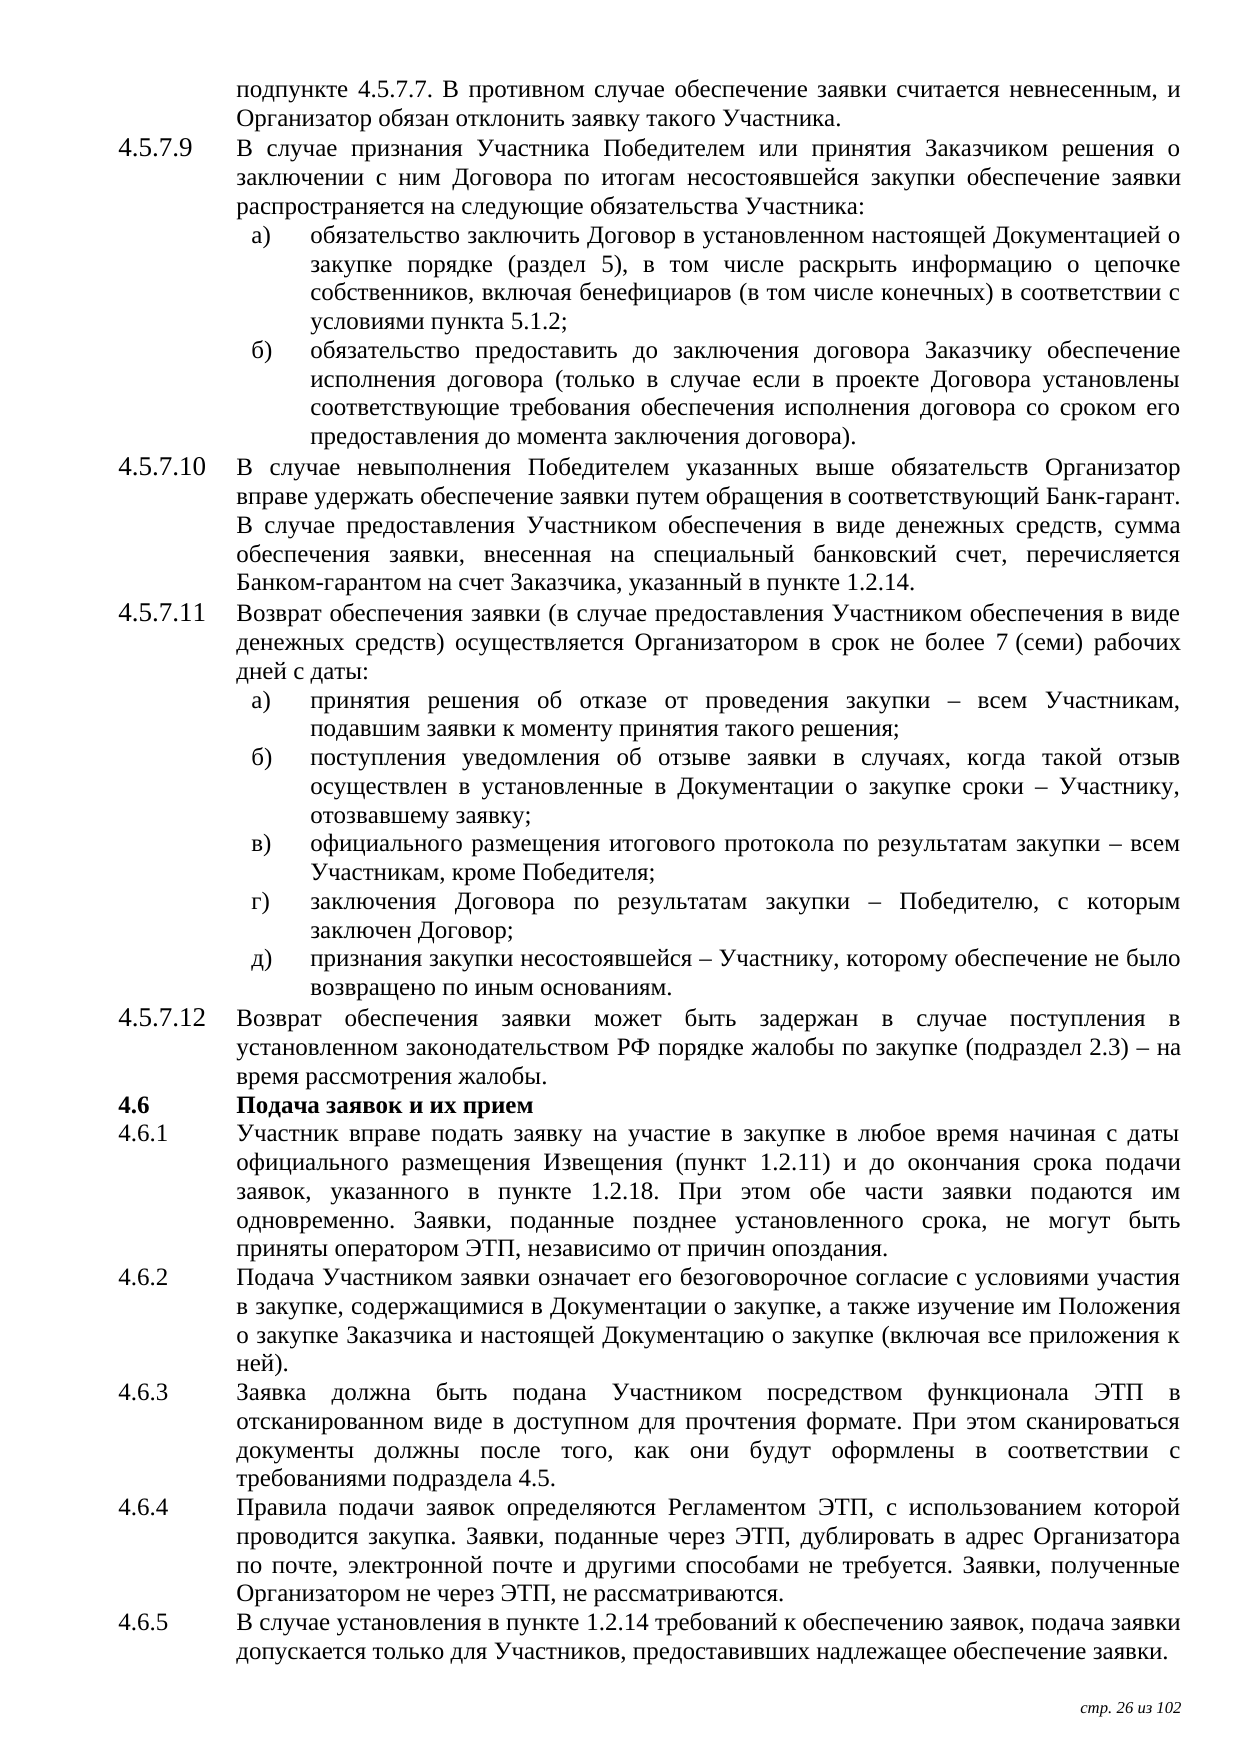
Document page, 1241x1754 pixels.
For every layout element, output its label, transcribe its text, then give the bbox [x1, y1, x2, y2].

subtitle Подача заявок и их прием [118, 1090, 1181, 1118]
text Подача Участником заявки означает его безоговорочное согласие с условиями участия в закупке, содержащимися в Документации о закупке, а также изучение им Положения о закупке Заказчика и настоящей Документацию о закупке (включая все приложения к ней). [118, 1262, 1181, 1377]
text Возврат обеспечения заявки может быть задержан в случае поступления в установленном законодательством РФ порядке жалобы по закупке (подраздел 2.3) – на время рассмотрения жалобы. [118, 1001, 1181, 1090]
text обязательство предоставить до заключения договора Заказчику обеспечение исполнения договора (только в случае если в проекте Договора установлены соответствующие требования обеспечения исполнения договора со сроком его предоставления до момента заключения договора). [251, 335, 1181, 450]
text В случае невыполнения Победителем указанных выше обязательств Организатор вправе удержать обеспечение заявки путем обращения в соответствующий Банк-гарант. В случае предоставления Участником обеспечения в виде денежных средств, сумма обеспечения заявки, внесенная на специальный банковский счет, перечисляется Банком-гарантом на счет Заказчика, указанный в пункте 1.2.14. [118, 450, 1181, 596]
text обязательство заключить Договор в установленном настоящей Документацией о закупке порядке (раздел 5), в том числе раскрыть информацию о цепочке собственников, включая бенефициаров (в том числе конечных) в соответствии с условиями пункта 5.1.2; [251, 220, 1181, 335]
text Правила подачи заявок определяются Регламентом ЭТП, с использованием которой проводится закупка. Заявки, поданные через ЭТП, дублировать в адрес Организатора по почте, электронной почте и другими способами не требуется. Заявки, полученные Организатором не через ЭТП, не рассматриваются. [118, 1492, 1181, 1607]
text заключения Договора по результатам закупки – Победителю, с которым заключен Договор; [251, 886, 1181, 943]
text В случае признания Участника Победителем или принятия Заказчиком решения о заключении с ним Договора по итогам несостоявшейся закупки обеспечение заявки распространяется на следующие обязательства Участника: [118, 131, 1181, 220]
text поступления уведомления об отзыве заявки в случаях, когда такой отзыв осуществлен в установленные в Документации о закупке сроки – Участнику, отозвавшему заявку; [251, 742, 1181, 828]
text официального размещения итогового протокола по результатам закупки – всем Участникам, кроме Победителя; [251, 828, 1181, 886]
text принятия решения об отказе от проведения закупки – всем Участникам, подавшим заявки к моменту принятия такого решения; [251, 685, 1181, 742]
text Заявка должна быть подана Участником посредством функционала ЭТП в отсканированном виде в доступном для прочтения формате. При этом сканироваться документы должны после того, как они будут оформлены в соответствии с требованиями подраздела 4.5. [118, 1377, 1181, 1492]
text В случае установления в пункте 1.2.14 требований к обеспечению заявок, подача заявки допускается только для Участников, предоставивших надлежащее обеспечение заявки. [118, 1607, 1181, 1665]
text Возврат обеспечения заявки (в случае предоставления Участником обеспечения в виде денежных средств) осуществляется Организатором в срок не более 7 (семи) рабочих дней с даты: [118, 596, 1181, 685]
text признания закупки несостоявшейся – Участнику, которому обеспечение не было возвращено по иным основаниям. [251, 943, 1181, 1001]
text Участник вправе подать заявку на участие в закупке в любое время начиная с даты официального размещения Извещения (пункт 1.2.11) и до окончания срока подачи заявок, указанного в пункте 1.2.18. При этом обе части заявки подаются им одновременно. Заявки, поданные позднее установленного срока, не могут быть приняты оператором ЭТП, независимо от причин опоздания. [118, 1118, 1181, 1262]
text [118, 74, 1181, 131]
